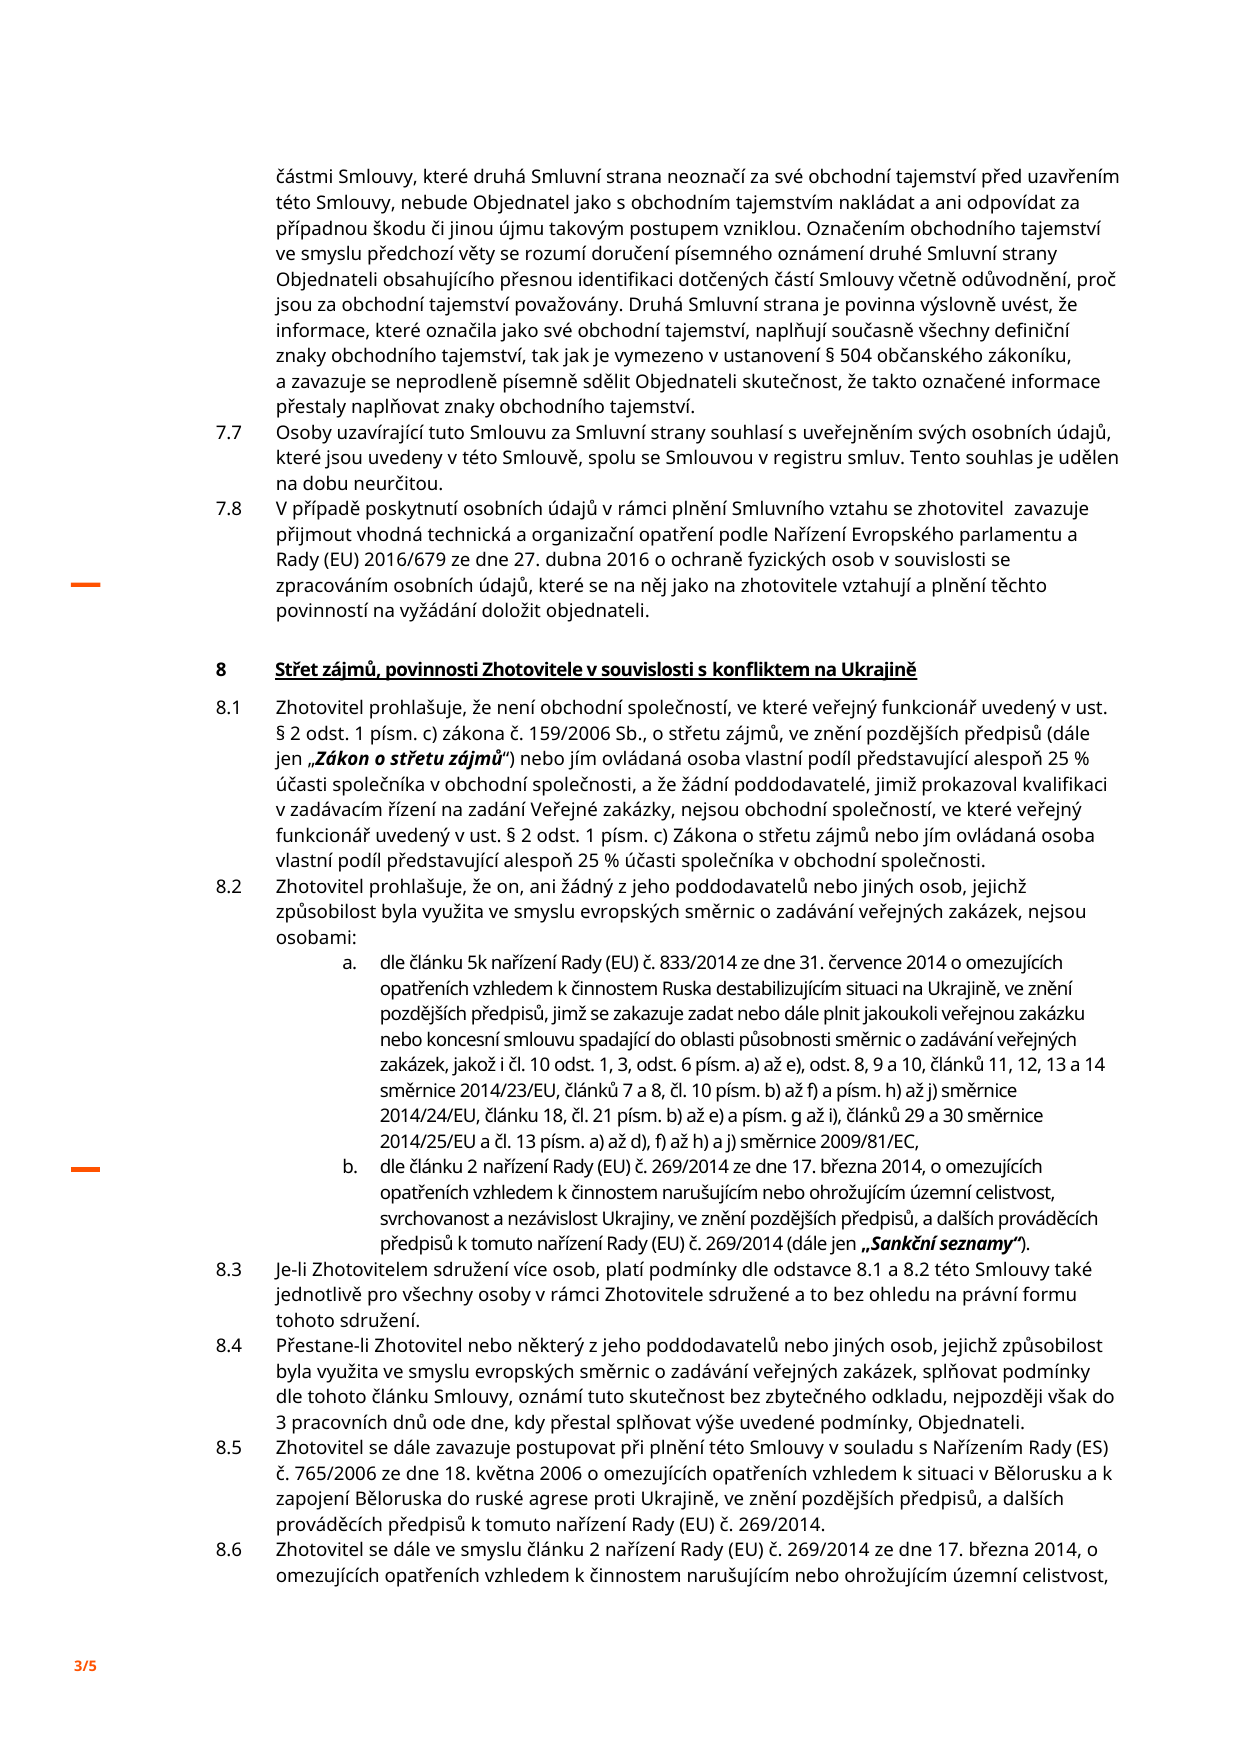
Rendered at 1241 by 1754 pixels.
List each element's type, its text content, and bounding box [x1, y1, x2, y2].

subtitle dle článku 2 nařízení Rady (EU) č. 269/2014 ze dne 17. března 2014, o omezujících opatřeních vzhledem k činnostem narušujícím nebo ohrožujícím územní celistvost, svrchovanost a nezávislost Ukrajiny, ve znění pozdějších předpisů, a dalších prováděcích předpisů k tomuto nařízení Rady (EU) č. 269/2014 (dále jen „Sankční seznamy“). [342, 1154, 1122, 1256]
subtitle V případě poskytnutí osobních údajů v rámci plnění Smluvního vztahu se zhotovitel zavazuje přijmout vhodná technická a organizační opatření podle Nařízení Evropského parlamentu a Rady (EU) 2016/679 ze dne 27. dubna 2016 o ochraně fyzických osob v souvislosti se zpracováním osobních údajů, které se na něj jako na zhotovitele vztahují a plnění těchto povinností na vyžádání doložit objednateli. [216, 496, 1122, 623]
subtitle Střet zájmů, povinnosti Zhotovitele v souvislosti s konfliktem na Ukrajině [216, 656, 1122, 682]
subtitle Je-li Zhotovitelem sdružení více osob, platí podmínky dle odstavce 8.1 a 8.2 této Smlouvy také jednotlivě pro všechny osoby v rámci Zhotovitele sdružené a to bez ohledu na právní formu tohoto sdružení. [216, 1256, 1122, 1332]
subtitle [216, 1537, 1122, 1588]
subtitle Osoby uzavírající tuto Smlouvu za Smluvní strany souhlasí s uveřejněním svých osobních údajů, které jsou uvedeny v této Smlouvě, spolu se Smlouvou v registru smluv. Tento souhlas je udělen na dobu neurčitou. [216, 419, 1122, 496]
subtitle Zhotovitel prohlašuje, že on, ani žádný z jeho poddodavatelů nebo jiných osob, jejichž způsobilost byla využita ve smyslu evropských směrnic o zadávání veřejných zakázek, nejsou osobami: [216, 873, 1122, 950]
subtitle dle článku 5k nařízení Rady (EU) č. 833/2014 ze dne 31. července 2014 o omezujících opatřeních vzhledem k činnostem Ruska destabilizujícím situaci na Ukrajině, ve znění pozdějších předpisů, jimž se zakazuje zadat nebo dále plnit jakoukoli veřejnou zakázku nebo koncesní smlouvu spadající do oblasti působnosti směrnic o zadávání veřejných zakázek, jakož i čl. 10 odst. 1, 3, odst. 6 písm. a) až e), odst. 8, 9 a 10, článků 11, 12, 13 a 14 směrnice 2014/23/EU, článků 7 a 8, čl. 10 písm. b) až f) a písm. h) až j) směrnice 2014/24/EU, článku 18, čl. 21 písm. b) až e) a písm. g až i), článků 29 a 30 směrnice 2014/25/EU a čl. 13 písm. a) až d), f) až h) a j) směrnice 2009/81/EC, [342, 950, 1122, 1154]
subtitle Přestane-li Zhotovitel nebo některý z jeho poddodavatelů nebo jiných osob, jejichž způsobilost byla využita ve smyslu evropských směrnic o zadávání veřejných zakázek, splňovat podmínky dle tohoto článku Smlouvy, oznámí tuto skutečnost bez zbytečného odkladu, nejpozději však do 3 pracovních dnů ode dne, kdy přestal splňovat výše uvedené podmínky, Objednateli. [216, 1332, 1122, 1434]
subtitle Zhotovitel se dále zavazuje postupovat při plnění této Smlouvy v souladu s Nařízením Rady (ES) č. 765/2006 ze dne 18. května 2006 o omezujících opatřeních vzhledem k situaci v Bělorusku a k zapojení Běloruska do ruské agrese proti Ukrajině, ve znění pozdějších předpisů, a dalších prováděcích předpisů k tomuto nařízení Rady (EU) č. 269/2014. [216, 1434, 1122, 1537]
subtitle Zhotovitel prohlašuje, že není obchodní společností, ve které veřejný funkcionář uvedený v ust. § 2 odst. 1 písm. c) zákona č. 159/2006 Sb., o střetu zájmů, ve znění pozdějších předpisů (dále jen „Zákon o střetu zájmů“) nebo jím ovládaná osoba vlastní podíl představující alespoň 25 % účasti společníka v obchodní společnosti, a že žádní poddodavatelé, jimiž prokazoval kvalifikaci v zadávacím řízení na zadání Veřejné zakázky, nejsou obchodní společností, ve které veřejný funkcionář uvedený v ust. § 2 odst. 1 písm. c) Zákona o střetu zájmů nebo jím ovládaná osoba vlastní podíl představující alespoň 25 % účasti společníka v obchodní společnosti. [216, 694, 1122, 873]
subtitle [216, 164, 1122, 419]
